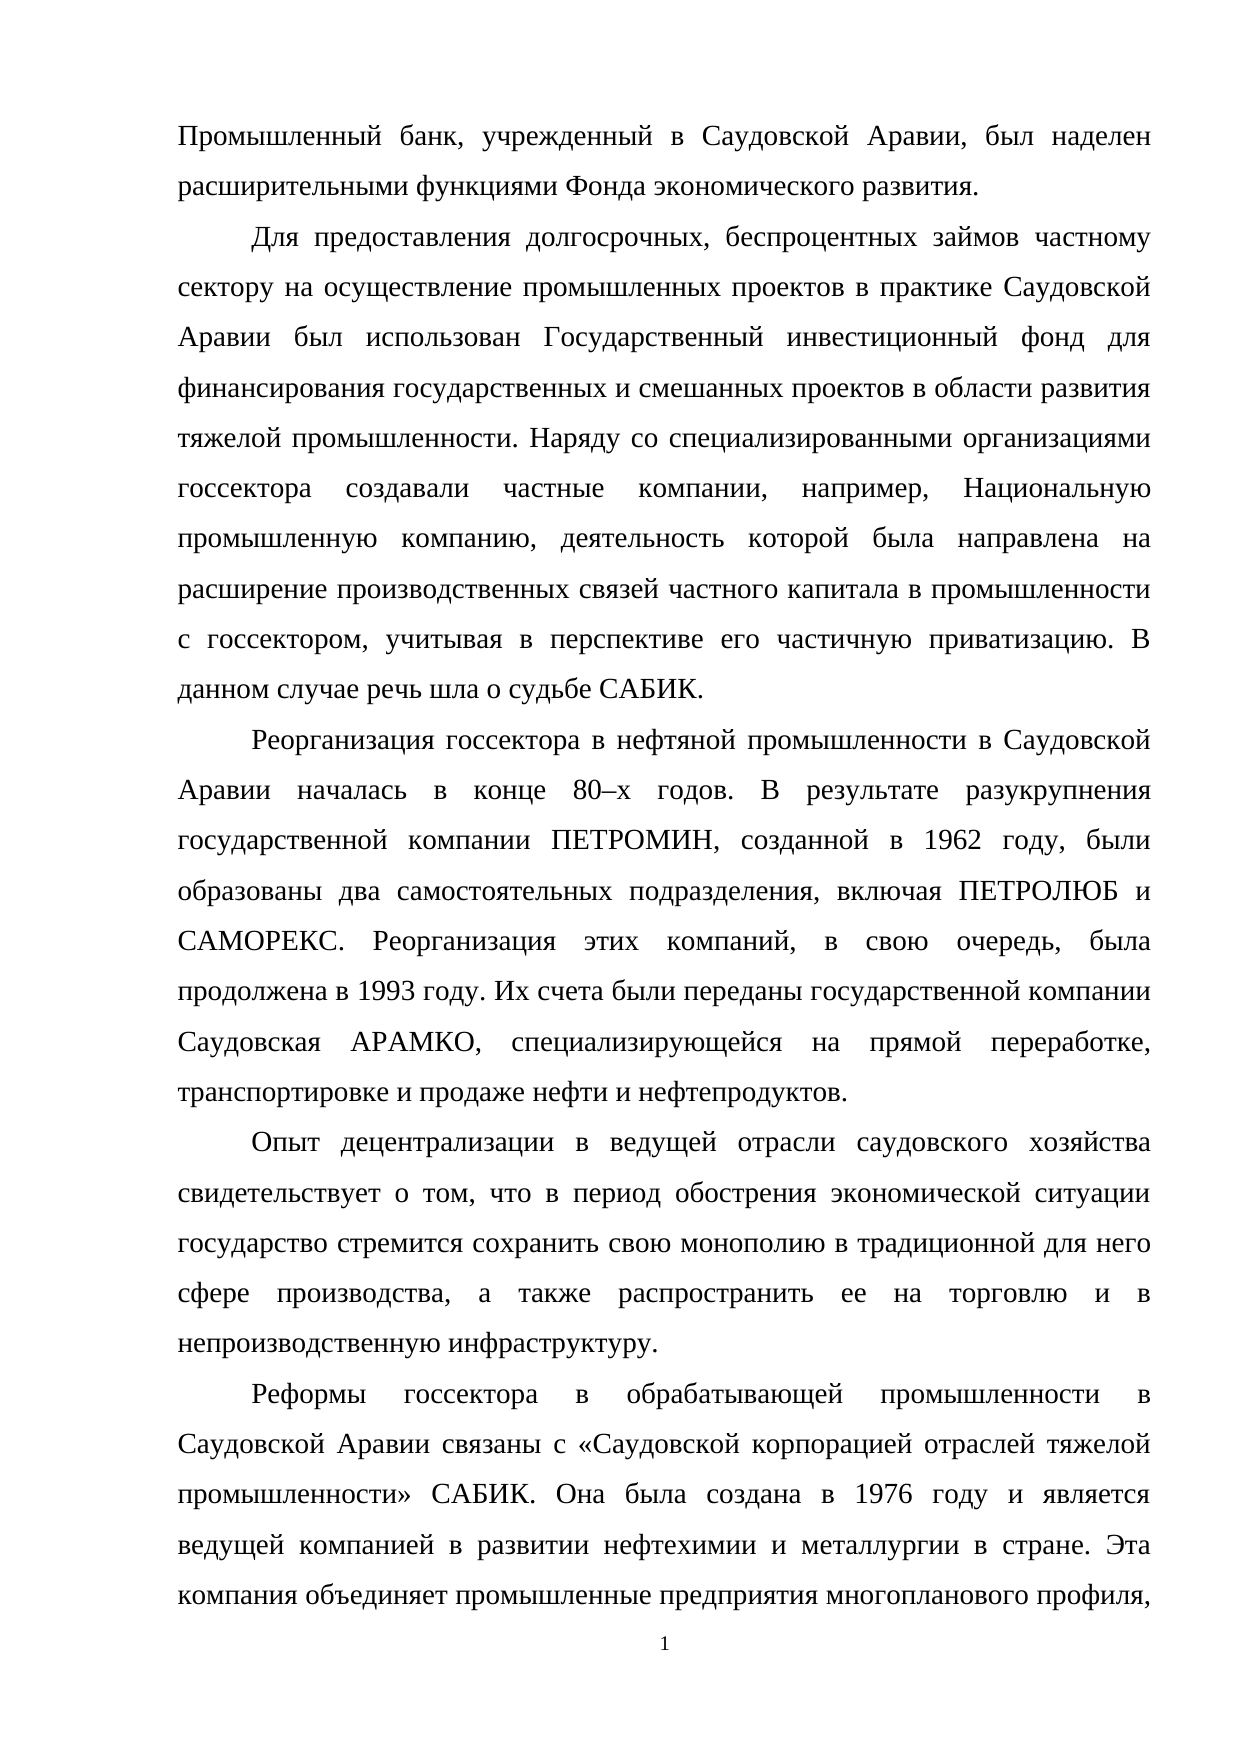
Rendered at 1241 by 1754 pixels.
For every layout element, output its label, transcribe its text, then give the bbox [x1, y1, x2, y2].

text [177, 118, 1152, 202]
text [177, 1376, 1152, 1611]
text Реорганизация госсектора в нефтяной промышленности в Саудовской Аравии началась в конце 80–х годов. В результате разукрупнения государственной компании ПЕТРОМИН, созданной в 1962 году, были образованы два самостоятельных подразделения, включая ПЕТРОЛЮБ и САМОРЕКС. Реорганизация этих компаний, в свою очередь, была продолжена в 1993 году. Их счета были переданы государственной компании Саудовская АРАМКО, специализирующейся на прямой переработке, транспортировке и продаже нефти и нефтепродуктов. [177, 722, 1152, 1108]
text Опыт децентрализации в ведущей отрасли саудовского хозяйства свидетельствует о том, что в период обострения экономической ситуации государство стремится сохранить свою монополию в традиционной для него сфере производства, а также распространить ее на торговлю и в непроизводственную инфраструктуру. [177, 1124, 1152, 1359]
text Для предоставления долгосрочных, беспроцентных займов частному сектору на осуществление промышленных проектов в практике Саудовской Аравии был использован Государственный инвестиционный фонд для финансирования государственных и смешанных проектов в области развития тяжелой промышленности. Наряду со специализированными организациями госсектора создавали частные компании, например, Национальную промышленную компанию, деятельность которой была направлена на расширение производственных связей частного капитала в промышленности с госсектором, учитывая в перспективе его частичную приватизацию. В данном случае речь шла о судьбе САБИК. [177, 219, 1152, 705]
